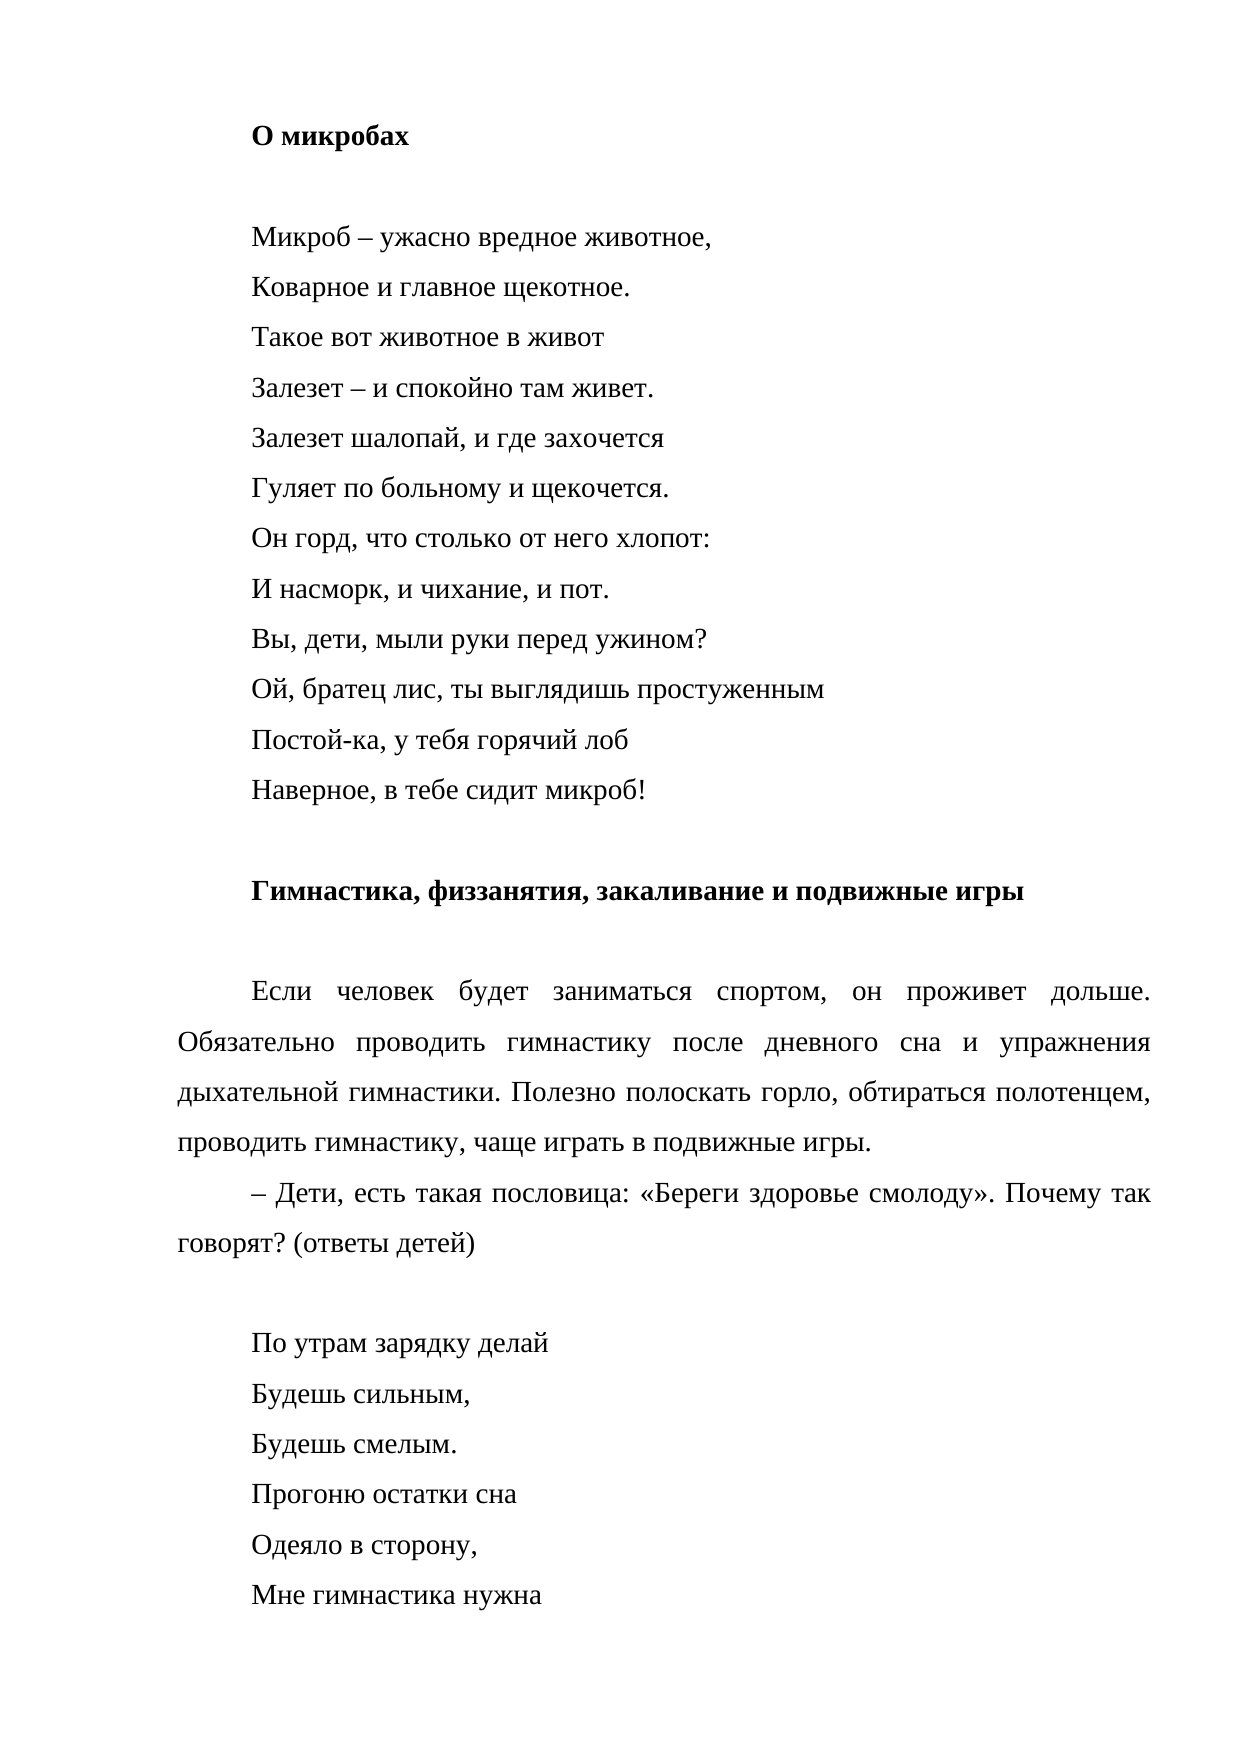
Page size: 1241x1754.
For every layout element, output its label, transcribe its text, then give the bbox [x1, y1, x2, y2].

text Гуляет по больному и щекочется. [177, 470, 1152, 504]
text О микробах [177, 118, 1152, 152]
text Будешь сильным, [177, 1376, 1152, 1409]
text Микроб – ужасно вредное животное, [177, 219, 1152, 252]
text Такое вот животное в живот [177, 319, 1152, 353]
text Будешь смелым. [177, 1426, 1152, 1460]
text Он горд, что столько от него хлопот: [177, 521, 1152, 554]
text Коварное и главное щекотное. [177, 269, 1152, 303]
text Залезет – и спокойно там живет. [177, 370, 1152, 403]
text И насморк, и чихание, и пот. [177, 571, 1152, 604]
text Мне гимнастика нужна [177, 1577, 1152, 1611]
text Наверное, в тебе сидит микроб! [177, 772, 1152, 806]
text Вы, дети, мыли руки перед ужином? [177, 621, 1152, 655]
text Постой-ка, у тебя горячий лоб [177, 722, 1152, 755]
text По утрам зарядку делай [177, 1326, 1152, 1359]
text Залезет шалопай, и где захочется [177, 420, 1152, 453]
text Прогоню остатки сна [177, 1477, 1152, 1510]
text Ой, братец лис, ты выглядишь простуженным [177, 672, 1152, 705]
text – Дети, есть такая пословица: «Береги здоровье смолоду». Почему так говорят? (ответы детей) [177, 1175, 1152, 1258]
text Гимнастика, физзанятия, закаливание и подвижные игры [177, 873, 1152, 906]
text Одеяло в сторону, [177, 1527, 1152, 1560]
text Если человек будет заниматься спортом, он проживет дольше. Обязательно проводить гимнастику после дневного сна и упражнения дыхательной гимнастики. Полезно полоскать горло, обтираться полотенцем, проводить гимнастику, чаще играть в подвижные игры. [177, 973, 1152, 1158]
